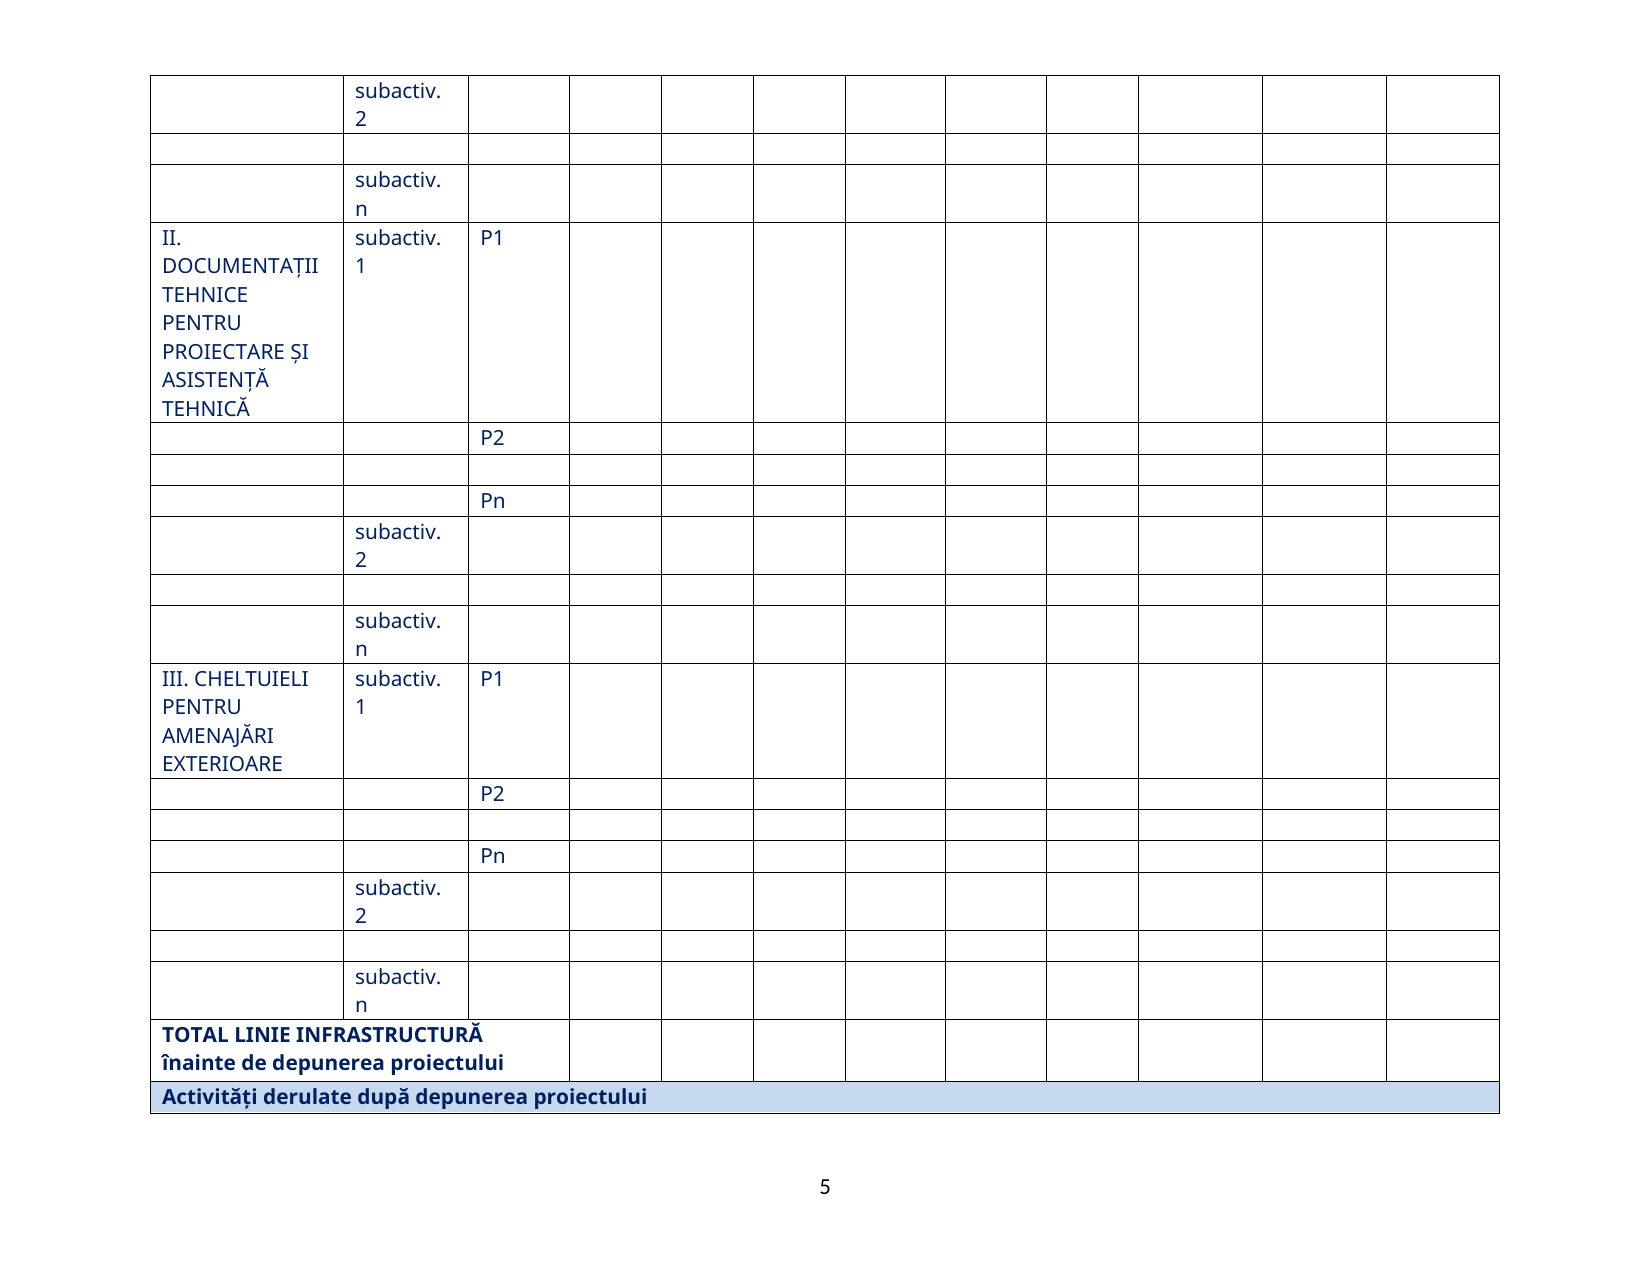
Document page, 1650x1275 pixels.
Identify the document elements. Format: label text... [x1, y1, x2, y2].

table_cell [469, 76, 569, 133]
table_cell subactiv. 1 [344, 223, 468, 422]
table_cell [946, 1020, 1046, 1081]
table_cell [1263, 486, 1386, 516]
table_cell [846, 575, 945, 605]
table_cell [1139, 873, 1262, 929]
table_cell [662, 1020, 753, 1081]
table_cell [1263, 873, 1386, 929]
table_cell [1139, 606, 1262, 663]
table_cell [1047, 455, 1138, 485]
table_cell [1047, 76, 1138, 133]
table_cell [469, 606, 569, 663]
table_cell [1139, 423, 1262, 453]
table_cell [846, 455, 945, 485]
table_cell [344, 134, 468, 164]
table_cell [1139, 779, 1262, 809]
table_cell subactiv. 2 [344, 873, 468, 929]
table_cell [1387, 134, 1499, 164]
table_cell [1263, 841, 1386, 872]
table_cell [754, 134, 845, 164]
table_cell [662, 517, 753, 574]
table_cell [151, 810, 343, 840]
table_cell subactiv. n [344, 962, 468, 1019]
table_cell [469, 962, 569, 1019]
table_cell [1047, 931, 1138, 961]
table_cell [754, 841, 845, 872]
table_cell [1387, 962, 1499, 1019]
table_cell [570, 423, 661, 453]
table_cell III. CHELTUIELI PENTRU AMENAJĂRI EXTERIOARE [151, 664, 343, 778]
table_cell [754, 517, 845, 574]
table_cell [754, 1020, 845, 1081]
table_cell [1387, 841, 1499, 872]
table_cell [344, 575, 468, 605]
table_cell [1263, 810, 1386, 840]
table_cell [570, 223, 661, 422]
table_cell [469, 165, 569, 222]
table_cell [946, 810, 1046, 840]
table_cell [1263, 517, 1386, 574]
table_cell [946, 779, 1046, 809]
table_cell P1 [469, 664, 569, 778]
table_cell Pn [469, 486, 569, 516]
table_cell [662, 664, 753, 778]
table_cell [754, 810, 845, 840]
table_cell [570, 517, 661, 574]
table_cell [570, 779, 661, 809]
table_cell [846, 810, 945, 840]
table_cell [1263, 455, 1386, 485]
table_cell [1263, 664, 1386, 778]
table_cell [754, 575, 845, 605]
table_cell [846, 664, 945, 778]
table_cell [570, 134, 661, 164]
table_cell [1139, 841, 1262, 872]
table_cell [151, 841, 343, 872]
table_cell [662, 606, 753, 663]
table_cell [1139, 664, 1262, 778]
table_cell [151, 76, 343, 133]
table_cell [1047, 810, 1138, 840]
table_cell [754, 873, 845, 929]
table_cell [1387, 223, 1499, 422]
table_cell [662, 841, 753, 872]
table_cell [946, 873, 1046, 929]
table_cell [344, 931, 468, 961]
table_cell [946, 223, 1046, 422]
table_cell [570, 931, 661, 961]
table_cell P2 [469, 779, 569, 809]
table_cell [570, 962, 661, 1019]
table_cell [1047, 841, 1138, 872]
table_cell [570, 1020, 661, 1081]
table_cell [754, 223, 845, 422]
table_cell [1387, 873, 1499, 929]
table_cell TOTAL LINIE INFRASTRUCTURĂ înainte de depunerea proiectului [151, 1020, 569, 1081]
table_cell [846, 931, 945, 961]
table_cell [1263, 1020, 1386, 1081]
table_cell [662, 486, 753, 516]
table_cell [344, 486, 468, 516]
table_cell [946, 575, 1046, 605]
table_cell [1387, 165, 1499, 222]
table_cell [754, 779, 845, 809]
table_cell [469, 517, 569, 574]
table_cell [469, 455, 569, 485]
table_cell Pn [469, 841, 569, 872]
table_cell [946, 455, 1046, 485]
table_cell [662, 962, 753, 1019]
table_cell [662, 575, 753, 605]
table_cell [662, 810, 753, 840]
table_cell [946, 165, 1046, 222]
table_cell P2 [469, 423, 569, 453]
table_cell [1047, 223, 1138, 422]
table_cell [151, 575, 343, 605]
table_cell [946, 76, 1046, 133]
table_cell [754, 606, 845, 663]
table_cell [1387, 486, 1499, 516]
table_cell [1387, 810, 1499, 840]
table_cell [1263, 223, 1386, 422]
table_cell [469, 134, 569, 164]
table_cell [1387, 76, 1499, 133]
table_cell [946, 931, 1046, 961]
table_cell [1047, 606, 1138, 663]
table_cell [1263, 423, 1386, 453]
table_cell [151, 517, 343, 574]
table_cell [151, 873, 343, 929]
table_cell [1263, 575, 1386, 605]
table_cell subactiv. 2 [344, 517, 468, 574]
table_cell [151, 962, 343, 1019]
table_cell subactiv. n [344, 606, 468, 663]
table_cell [946, 486, 1046, 516]
table_cell [662, 873, 753, 929]
table_cell [1139, 134, 1262, 164]
table_cell [344, 810, 468, 840]
table_cell [1139, 165, 1262, 222]
table_cell [754, 76, 845, 133]
table_cell [946, 134, 1046, 164]
table_cell [846, 1020, 945, 1081]
table_cell [662, 423, 753, 453]
table_cell [570, 873, 661, 929]
table_cell [846, 873, 945, 929]
table_cell [946, 606, 1046, 663]
table_cell [1047, 873, 1138, 929]
table_cell [1047, 575, 1138, 605]
table_cell [570, 455, 661, 485]
table_cell [151, 486, 343, 516]
table_cell [1263, 134, 1386, 164]
table_cell [1263, 165, 1386, 222]
table_cell [754, 664, 845, 778]
table_cell [1047, 486, 1138, 516]
table_cell [1139, 1020, 1262, 1081]
table_cell [570, 486, 661, 516]
table_cell [570, 165, 661, 222]
table_cell [151, 134, 343, 164]
table_cell [1387, 1020, 1499, 1081]
table_cell [846, 779, 945, 809]
table_cell [754, 423, 845, 453]
table_cell [662, 779, 753, 809]
table_cell [1139, 223, 1262, 422]
table_cell [946, 664, 1046, 778]
table_cell [344, 455, 468, 485]
table_cell [1139, 486, 1262, 516]
table_cell [570, 664, 661, 778]
table_cell [846, 76, 945, 133]
table_cell [1139, 76, 1262, 133]
table_cell [1139, 575, 1262, 605]
table_cell [1263, 962, 1386, 1019]
table_cell [662, 134, 753, 164]
table_cell [846, 606, 945, 663]
table_cell [151, 931, 343, 961]
table_cell [344, 779, 468, 809]
table_cell [754, 165, 845, 222]
table_cell [946, 841, 1046, 872]
table_cell [151, 165, 343, 222]
table_cell [662, 165, 753, 222]
table_cell [570, 841, 661, 872]
table_cell [1387, 606, 1499, 663]
table_cell [1263, 606, 1386, 663]
table_cell [846, 841, 945, 872]
table_cell II. DOCUMENTAȚII TEHNICE PENTRU PROIECTARE ȘI ASISTENȚĂ TEHNICĂ [151, 223, 343, 422]
table_cell [662, 455, 753, 485]
table_cell [1387, 779, 1499, 809]
table_cell [1139, 810, 1262, 840]
table_cell Activități derulate după depunerea proiectului [151, 1082, 1499, 1112]
table_cell [1139, 517, 1262, 574]
table_cell [344, 423, 468, 453]
table_cell [1263, 931, 1386, 961]
table_cell [662, 223, 753, 422]
table_cell [946, 423, 1046, 453]
table_cell [1139, 455, 1262, 485]
table_cell [570, 575, 661, 605]
table_cell [469, 873, 569, 929]
table_cell [662, 931, 753, 961]
table_cell [946, 517, 1046, 574]
table_cell [469, 810, 569, 840]
table_cell [1387, 575, 1499, 605]
table_cell [1139, 962, 1262, 1019]
table_cell [662, 76, 753, 133]
table_cell [1139, 931, 1262, 961]
table_cell [846, 962, 945, 1019]
table_cell [1047, 664, 1138, 778]
table_cell [570, 76, 661, 133]
table_cell [1047, 134, 1138, 164]
table_cell [754, 931, 845, 961]
table_cell [1387, 931, 1499, 961]
table_cell [1047, 165, 1138, 222]
table_cell [846, 423, 945, 453]
table_cell [151, 779, 343, 809]
table_cell [151, 455, 343, 485]
table_cell [1387, 423, 1499, 453]
table_cell [946, 962, 1046, 1019]
table_cell [1047, 779, 1138, 809]
table_cell [570, 606, 661, 663]
table_cell [846, 134, 945, 164]
table_cell [754, 962, 845, 1019]
table_cell [1047, 1020, 1138, 1081]
table_cell [754, 486, 845, 516]
table_cell P1 [469, 223, 569, 422]
table_cell [846, 223, 945, 422]
table_cell [1387, 664, 1499, 778]
table_cell [469, 575, 569, 605]
table_cell [1263, 779, 1386, 809]
table_cell [469, 931, 569, 961]
table_cell [846, 486, 945, 516]
table_cell [754, 455, 845, 485]
table_cell [570, 810, 661, 840]
table_cell [344, 841, 468, 872]
table_cell subactiv. 2 [344, 76, 468, 133]
table_cell [1047, 962, 1138, 1019]
table_cell [151, 606, 343, 663]
table_cell [846, 165, 945, 222]
table_cell [1047, 517, 1138, 574]
table_cell [1263, 76, 1386, 133]
table_cell subactiv. n [344, 165, 468, 222]
table_cell subactiv. 1 [344, 664, 468, 778]
table_cell [1387, 517, 1499, 574]
table_cell [151, 423, 343, 453]
table_cell [1047, 423, 1138, 453]
table_cell [846, 517, 945, 574]
table_cell [1387, 455, 1499, 485]
